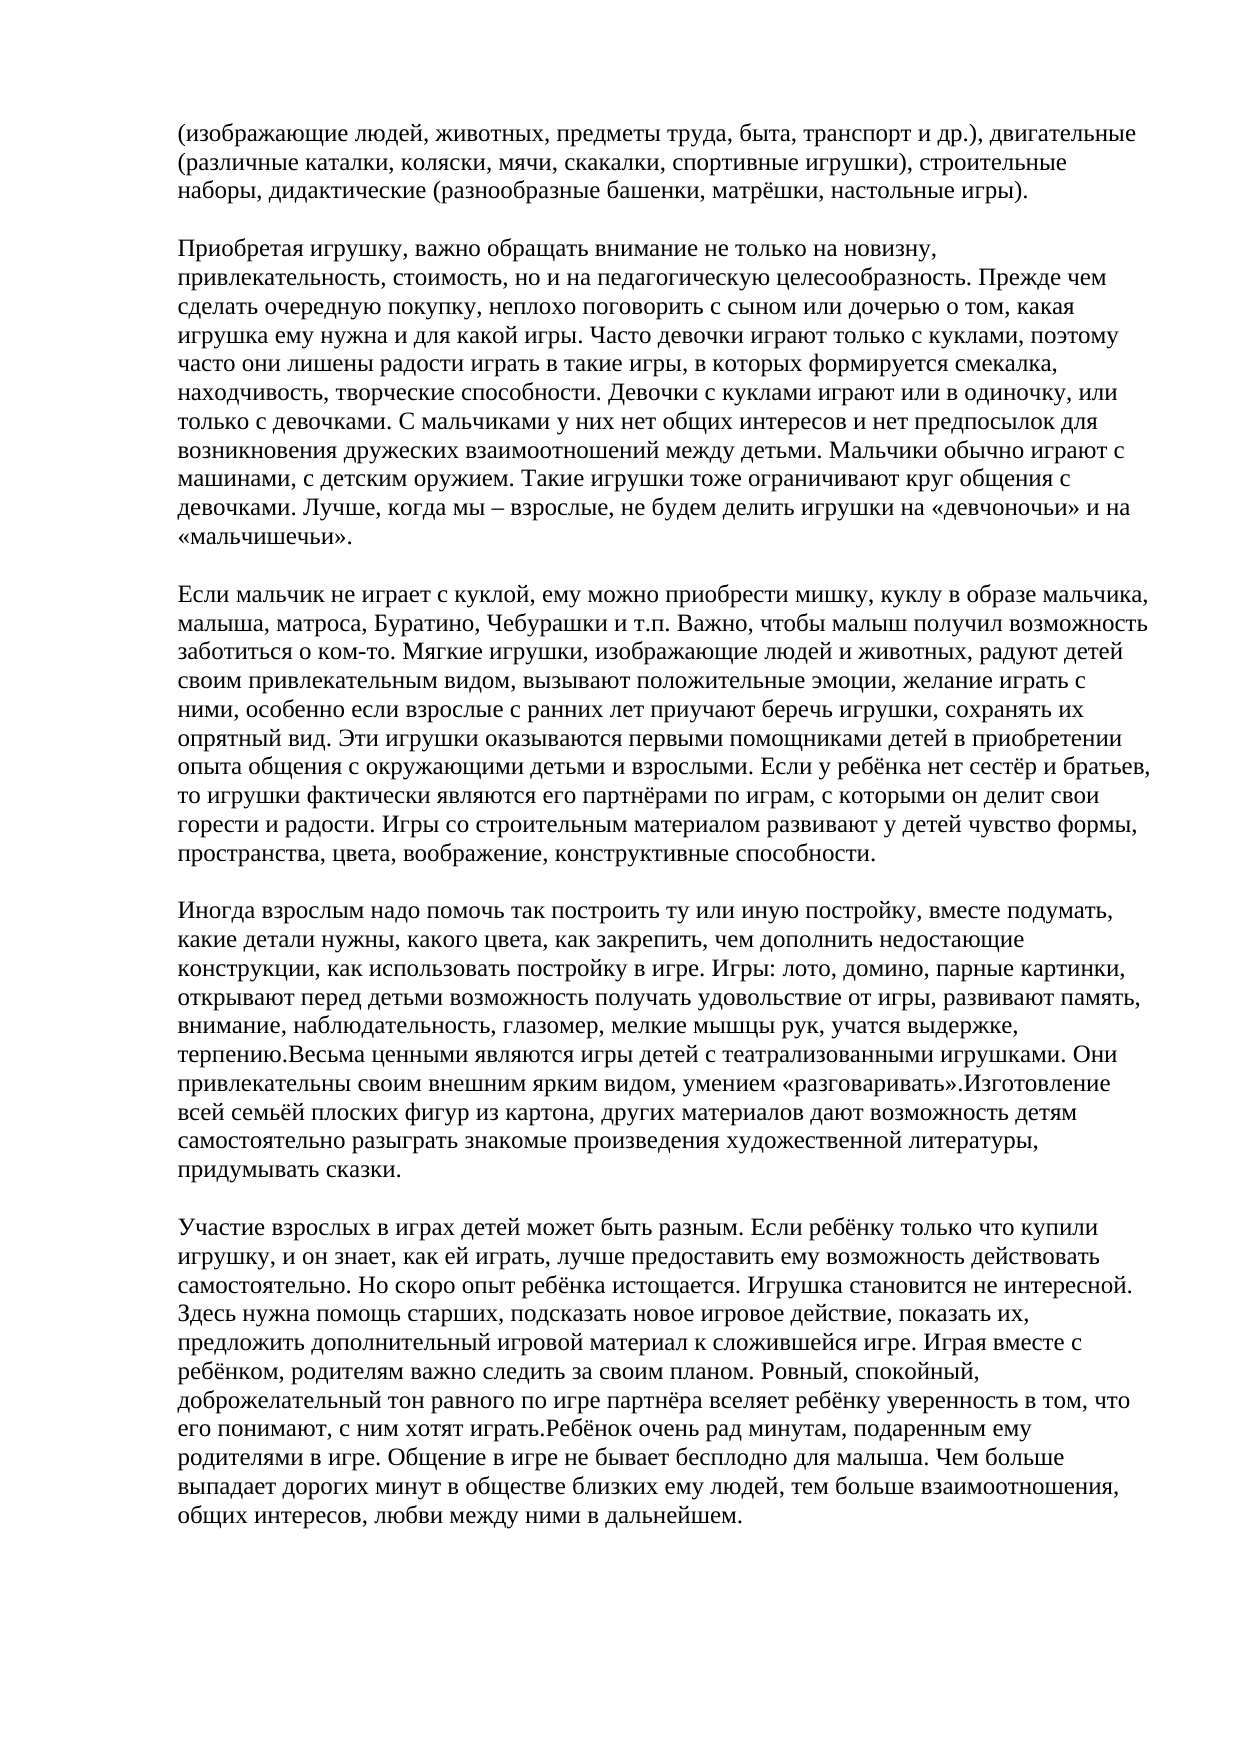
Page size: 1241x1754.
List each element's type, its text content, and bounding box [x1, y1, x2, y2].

text Приобретая игрушку, важно обращать внимание не только на новизну, привлекательность, стоимость, но и на педагогическую целесообразность. Прежде чем сделать очередную покупку, неплохо поговорить с сыном или дочерью о том, какая игрушка ему нужна и для какой игры. Часто девочки играют только с куклами, поэтому часто они лишены радости играть в такие игры, в которых формируется смекалка, находчивость, творческие способности. Девочки с куклами играют или в одиночку, или только с девочками. С мальчиками у них нет общих интересов и нет предпосылок для возникновения дружеских взаимоотношений между детьми. Мальчики обычно играют с машинами, с детским оружием. Такие игрушки тоже ограничивают круг общения с девочками. Лучше, когда мы – взрослые, не будем делить игрушки на «девчоночьи» и на «мальчишечьи». [177, 233, 1152, 550]
text Участие взрослых в играх детей может быть разным. Если ребёнку только что купили игрушку, и он знает, как ей играть, лучше предоставить ему возможность действовать самостоятельно. Но скоро опыт ребёнка истощается. Игрушка становится не интересной. Здесь нужна помощь старших, подсказать новое игровое действие, показать их, предложить дополнительный игровой материал к сложившейся игре. Играя вместе с ребёнком, родителям важно следить за своим планом. Ровный, спокойный, доброжелательный тон равного по игре партнёра вселяет ребёнку уверенность в том, что его понимают, с ним хотят играть.Ребёнок очень рад минутам, подаренным ему родителями в игре. Общение в игре не бывает бесплодно для малыша. Чем больше выпадает дорогих минут в обществе близких ему людей, тем больше взаимоотношения, общих интересов, любви между ними в дальнейшем. [177, 1212, 1152, 1528]
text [177, 118, 1152, 204]
text Иногда взрослым надо помочь так построить ту или иную постройку, вместе подумать, какие детали нужны, какого цвета, как закрепить, чем дополнить недостающие конструкции, как использовать постройку в игре. Игры: лото, домино, парные картинки, открывают перед детьми возможность получать удовольствие от игры, развивают память, внимание, наблюдательность, глазомер, мелкие мышцы рук, учатся выдержке, терпению.Весьма ценными являются игры детей с театрализованными игрушками. Они привлекательны своим внешним ярким видом, умением «разговаривать».Изготовление всей семьёй плоских фигур из картона, других материалов дают возможность детям самостоятельно разыграть знакомые произведения художественной литературы, придумывать сказки. [177, 896, 1152, 1183]
text Если мальчик не играет с куклой, ему можно приобрести мишку, куклу в образе мальчика, малыша, матроса, Буратино, Чебурашки и т.п. Важно, чтобы малыш получил возможность заботиться о ком-то. Мягкие игрушки, изображающие людей и животных, радуют детей своим привлекательным видом, вызывают положительные эмоции, желание играть с ними, особенно если взрослые с ранних лет приучают беречь игрушки, сохранять их опрятный вид. Эти игрушки оказываются первыми помощниками детей в приобретении опыта общения с окружающими детьми и взрослыми. Если у ребёнка нет сестёр и братьев, то игрушки фактически являются его партнёрами по играм, с которыми он делит свои горести и радости. Игры со строительным материалом развивают у детей чувство формы, пространства, цвета, воображение, конструктивные способности. [177, 579, 1152, 866]
